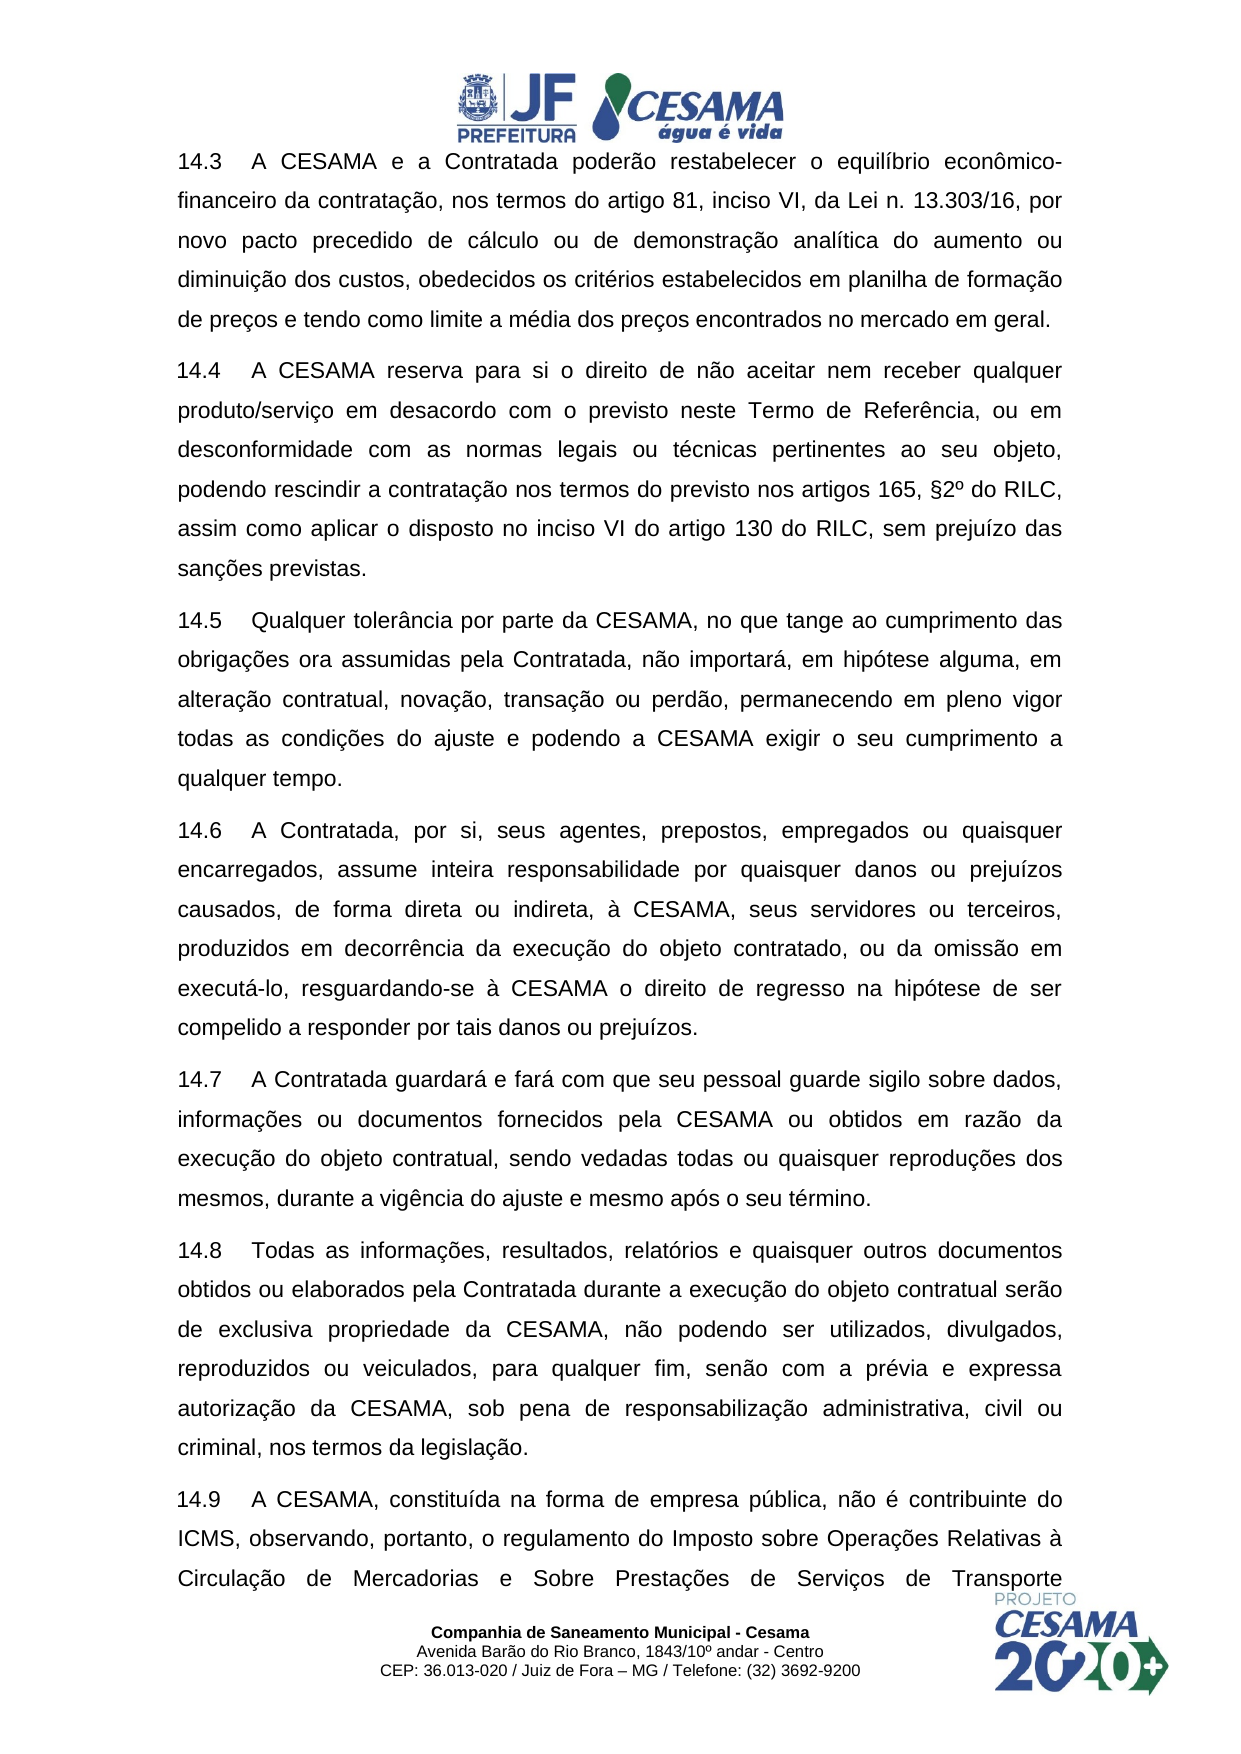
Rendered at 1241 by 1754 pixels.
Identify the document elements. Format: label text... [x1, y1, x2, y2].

list A Contratada, por si, seus agentes, prepostos, empregados ou quaisquer encarregados, assume inteira responsabilidade por quaisquer danos ou prejuízos causados, de forma direta ou indireta, à CESAMA, seus servidores ou terceiros, produzidos em decorrência da execução do objeto contratado, ou da omissão em executá-lo, resguardando-se à CESAMA o direito de regresso na hipótese de ser compelido a responder por tais danos ou prejuízos. [177, 817, 1063, 1041]
picture [995, 1592, 1169, 1696]
list A CESAMA e a Contratada poderão restabelecer o equilíbrio econômico-financeiro da contratação, nos termos do artigo 81, inciso VI, da Lei n. 13.303/16, por novo pacto precedido de cálculo ou de demonstração analítica do aumento ou diminuição dos custos, obedecidos os critérios estabelecidos em planilha de formação de preços e tendo como limite a média dos preços encontrados no mercado em geral. [177, 148, 1063, 332]
picture [456, 73, 784, 143]
list A CESAMA reserva para si o direito de não aceitar nem receber qualquer produto/serviço em desacordo com o previsto neste Termo de Referência, ou em desconformidade com as normas legais ou técnicas pertinentes ao seu objeto, podendo rescindir a contratação nos termos do previsto nos artigos 165, §2º do RILC, assim como aplicar o disposto no inciso VI do artigo 130 do RILC, sem prejuízo das sanções previstas. [176, 357, 1063, 581]
list Todas as informações, resultados, relatórios e quaisquer outros documentos obtidos ou elaborados pela Contratada durante a execução do objeto contratual serão de exclusiva propriedade da CESAMA, não podendo ser utilizados, divulgados, reproduzidos ou veiculados, para qualquer fim, senão com a prévia e expressa autorização da CESAMA, sob pena de responsabilização administrativa, civil ou criminal, nos termos da legislação. [177, 1237, 1063, 1460]
list Qualquer tolerância por parte da CESAMA, no que tange ao cumprimento das obrigações ora assumidas pela Contratada, não importará, em hipótese alguma, em alteração contratual, novação, transação ou perdão, permanecendo em pleno vigor todas as condições do ajuste e podendo a CESAMA exigir o seu cumprimento a qualquer tempo. [177, 607, 1063, 791]
list A Contratada guardará e fará com que seu pessoal guarde sigilo sobre dados, informações ou documentos fornecidos pela CESAMA ou obtidos em razão da execução do objeto contratual, sendo vedadas todas ou quaisquer reproduções dos mesmos, durante a vigência do ajuste e mesmo após o seu término. [177, 1066, 1063, 1211]
